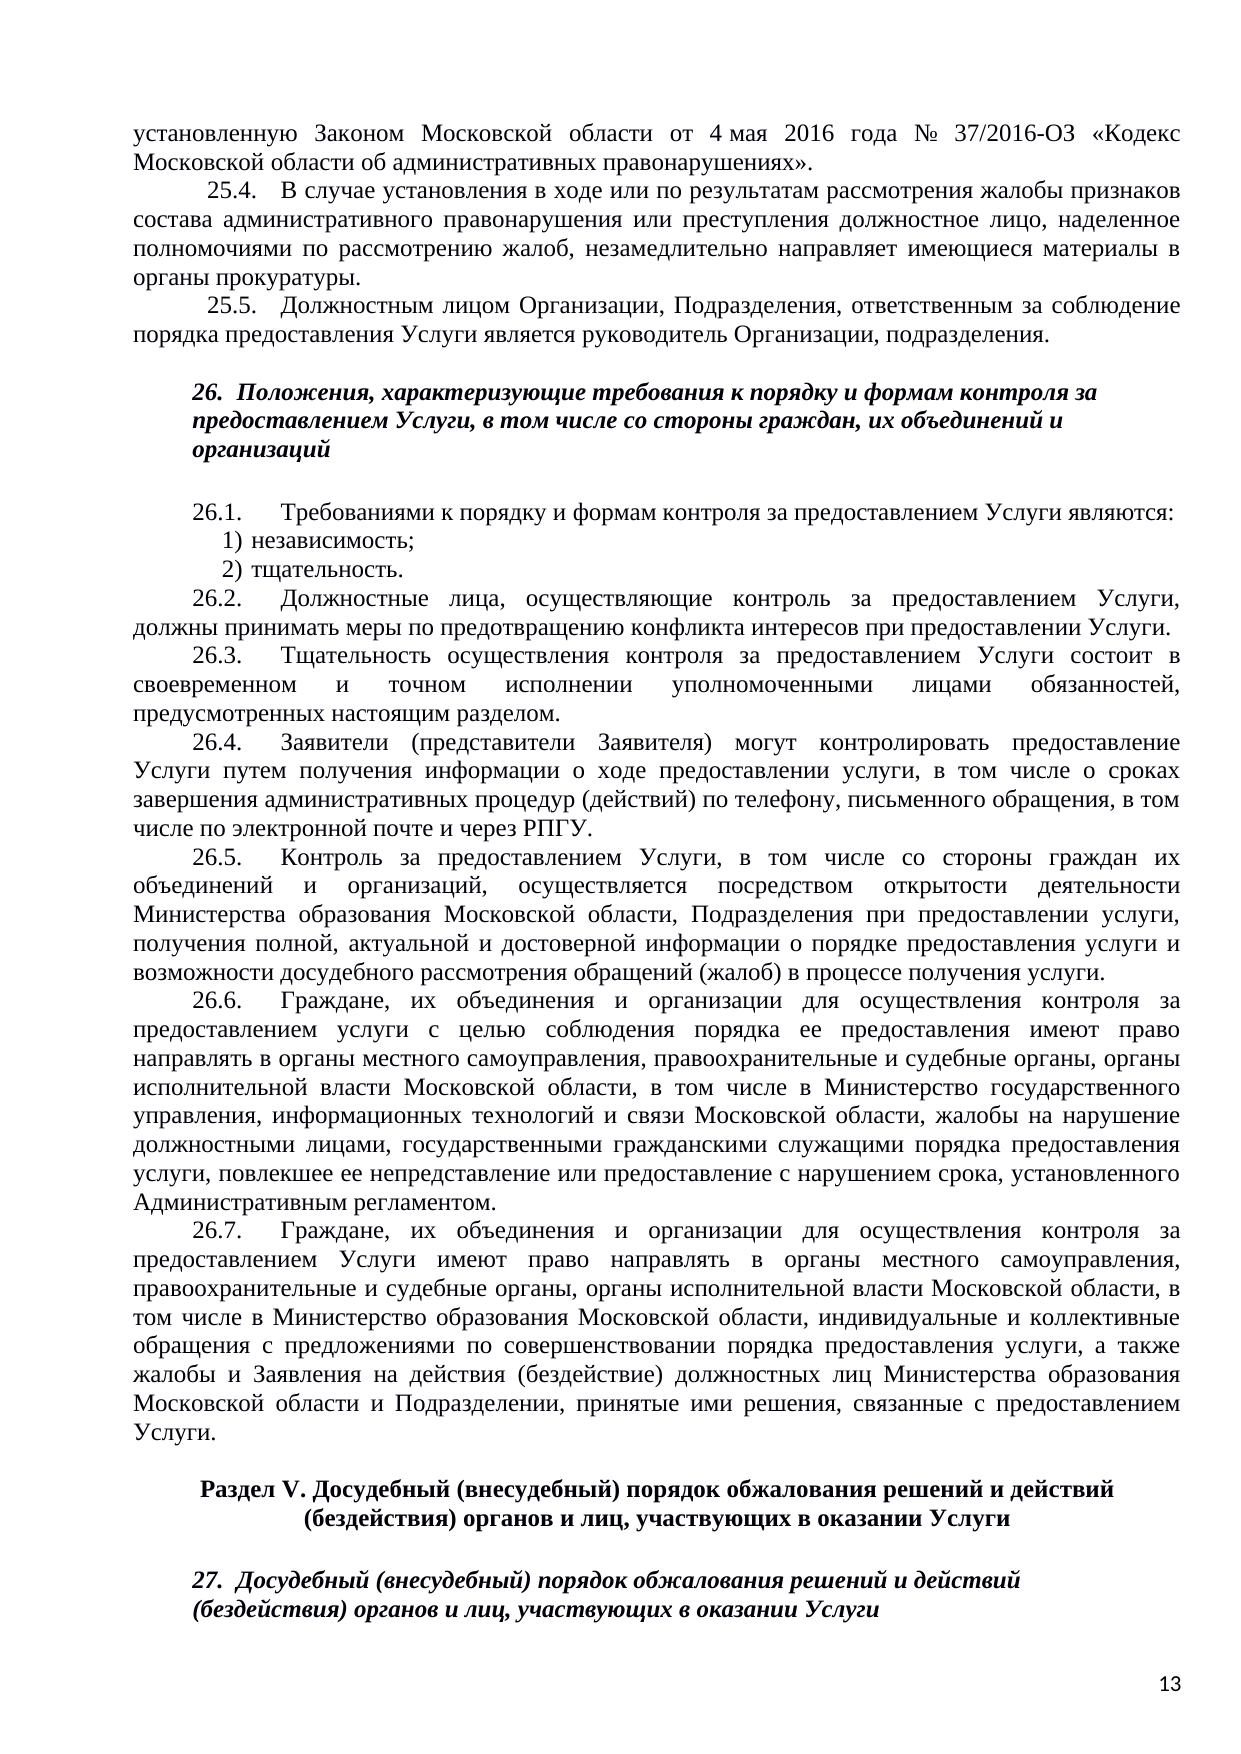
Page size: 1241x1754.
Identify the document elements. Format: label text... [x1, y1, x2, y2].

list Должностным лицом Организации, Подразделения, ответственным за соблюдение порядка предоставления Услуги является руководитель Организации, подразделения. [133, 291, 1181, 348]
list Требованиями к порядку и формам контроля за предоставлением Услуги являются: [133, 497, 1181, 525]
list Контроль за предоставлением Услуги, в том числе со стороны граждан их объединений и организаций, осуществляется посредством открытости деятельности Министерства образования Московской области, Подразделения при предоставлении услуги, получения полной, актуальной и достоверной информации о порядке предоставления услуги и возможности досудебного рассмотрения обращений (жалоб) в процессе получения услуги. [133, 842, 1181, 985]
list Заявители (представители Заявителя) могут контролировать предоставление Услуги путем получения информации о ходе предоставлении услуги, в том числе о сроках завершения административных процедур (действий) по телефону, письменного обращения, в том числе по электронной почте и через РПГУ. [133, 727, 1181, 842]
list Граждане, их объединения и организации для осуществления контроля за предоставлением услуги с целью соблюдения порядка ее предоставления имеют право направлять в органы местного самоуправления, правоохранительные и судебные органы, органы исполнительной власти Московской области, в том числе в Министерство государственного управления, информационных технологий и связи Московской области, жалобы на нарушение должностными лицами, государственными гражданскими служащими порядка предоставления услуги, повлекшее ее непредставление или предоставление с нарушением срока, установленного Административным регламентом. [133, 985, 1181, 1215]
list Досудебный (внесудебный) порядок обжалования решений и действий (бездействия) органов и лиц, участвующих в оказании Услуги [192, 1565, 1181, 1623]
list Положения, характеризующие требования к порядку и формам контроля за предоставлением Услуги, в том числе со стороны граждан, их объединений и организаций [192, 377, 1181, 463]
list Должностные лица, осуществляющие контроль за предоставлением Услуги, должны принимать меры по предотвращению конфликта интересов при предоставлении Услуги. [133, 583, 1181, 640]
list независимость; [192, 525, 1181, 554]
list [133, 118, 1181, 176]
list Граждане, их объединения и организации для осуществления контроля за предоставлением Услуги имеют право направлять в органы местного самоуправления, правоохранительные и судебные органы, органы исполнительной власти Московской области, в том числе в Министерство образования Московской области, индивидуальные и коллективные обращения с предложениями по совершенствовании порядка предоставления услуги, а также жалобы и Заявления на действия (бездействие) должностных лиц Министерства образования Московской области и Подразделении, принятые ими решения, связанные с предоставлением Услуги. [133, 1215, 1181, 1445]
list тщательность. [192, 554, 1181, 583]
list В случае установления в ходе или по результатам рассмотрения жалобы признаков состава административного правонарушения или преступления должностное лицо, наделенное полномочиями по рассмотрению жалоб, незамедлительно направляет имеющиеся материалы в органы прокуратуры. [133, 176, 1181, 291]
list Тщательность осуществления контроля за предоставлением Услуги состоит в своевременном и точном исполнении уполномоченными лицами обязанностей, предусмотренных настоящим разделом. [133, 640, 1181, 727]
text Раздел V. Досудебный (внесудебный) порядок обжалования решений и действий (бездействия) органов и лиц, участвующих в оказании Услуги [133, 1474, 1181, 1532]
